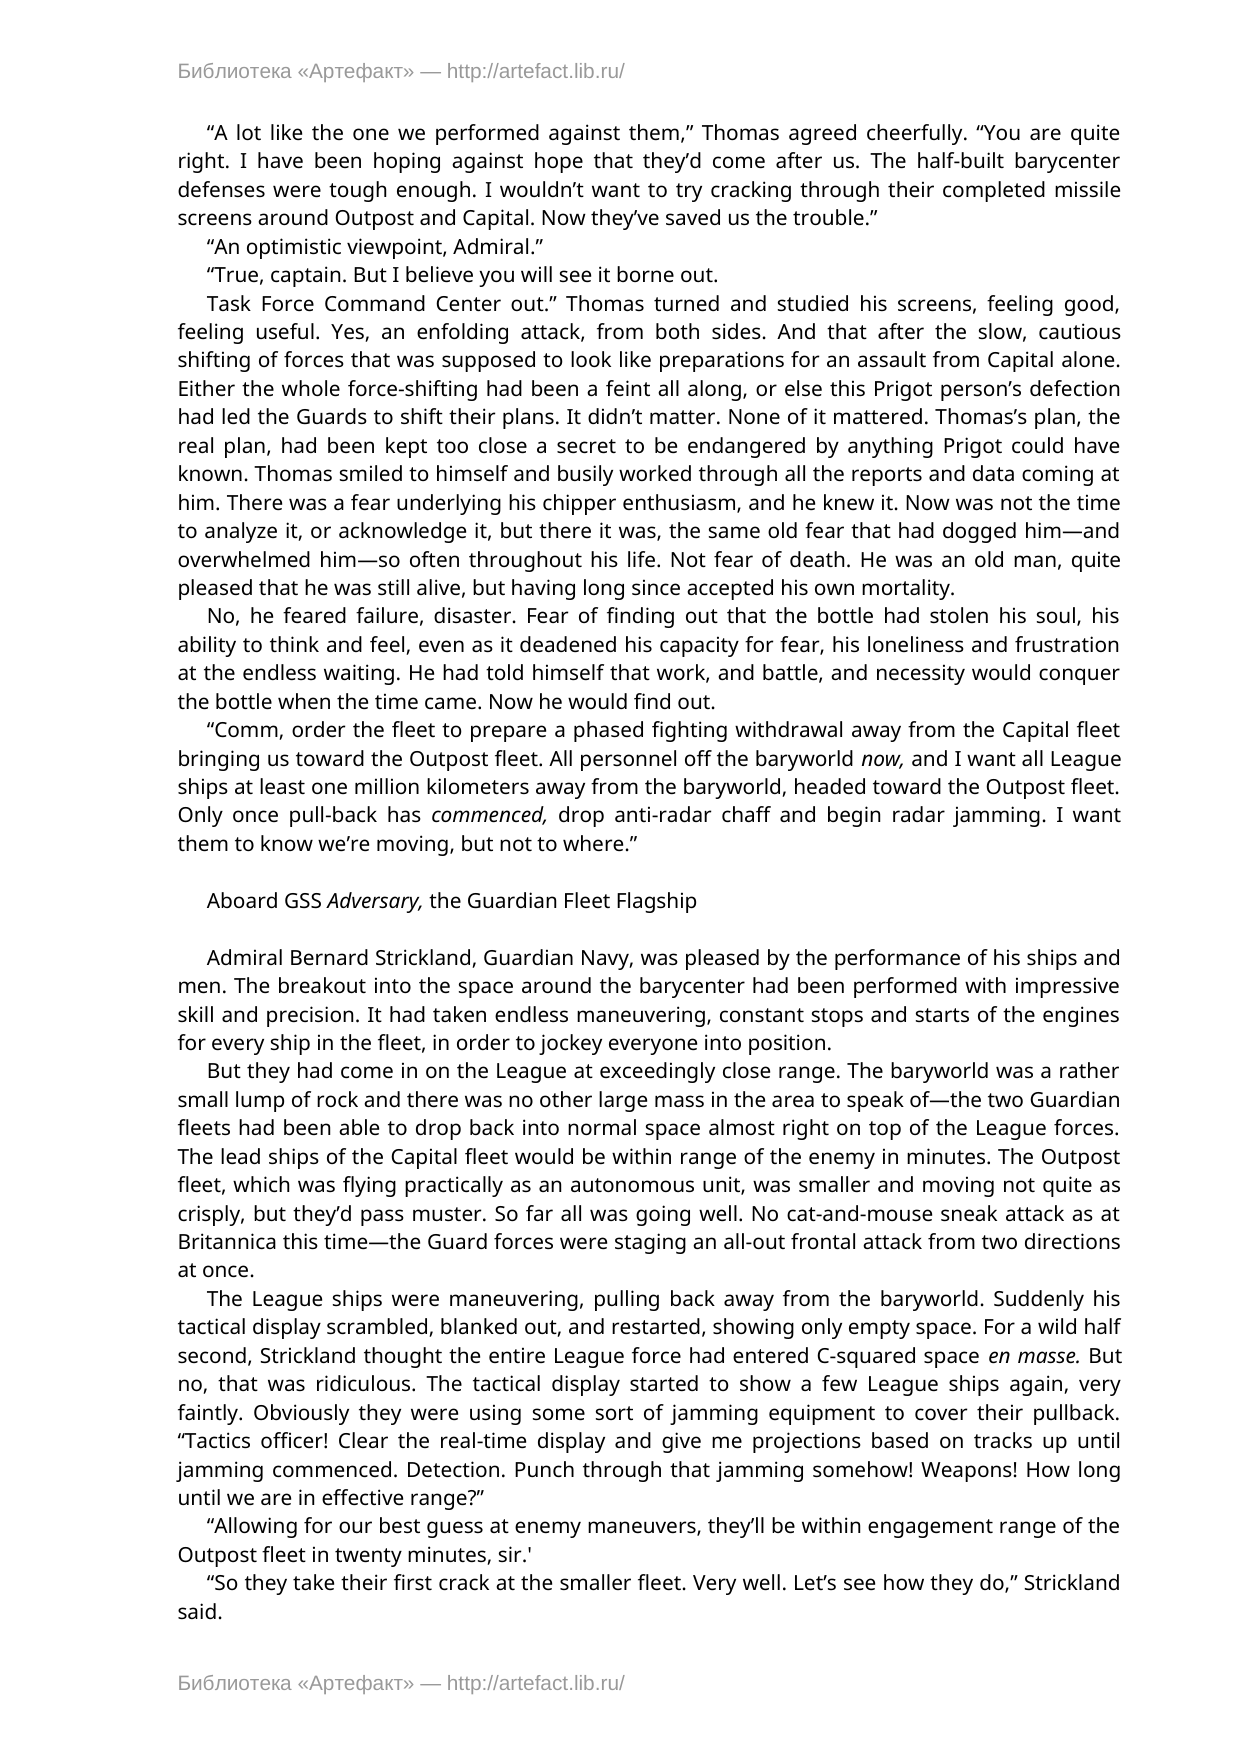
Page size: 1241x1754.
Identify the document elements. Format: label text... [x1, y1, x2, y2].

text The League ships were maneuvering, pulling back away from the baryworld. Suddenly his tactical display scrambled, blanked out, and restarted, showing only empty space. For a wild half second, Strickland thought the entire League force had entered C-squared space en masse. But no, that was ridiculous. The tactical display started to show a few League ships again, very faintly. Obviously they were using some sort of jamming equipment to cover their pullback. “Tactics officer! Clear the real-time display and give me projections based on tracks up until jamming commenced. Detection. Punch through that jamming somehow! Weapons! How long until we are in effective range?” [177, 1284, 1122, 1512]
text “True, captain. But I believe you will see it borne out. [177, 260, 1122, 289]
subtitle Aboard GSS Adversary, the Guardian Fleet Flagship [177, 886, 1122, 914]
text “So they take their first crack at the smaller fleet. Very well. Let’s see how they do,” Strickland said. [177, 1568, 1122, 1625]
text “Comm, order the fleet to prepare a phased fighting withdrawal away from the Capital fleet bringing us toward the Outpost fleet. All personnel off the baryworld now, and I want all League ships at least one million kilometers away from the baryworld, headed toward the Outpost fleet. Only once pull-back has commenced, drop anti-radar chaff and begin radar jamming. I want them to know we’re moving, but not to where.” [177, 715, 1122, 857]
text Task Force Command Center out.” Thomas turned and studied his screens, feeling good, feeling useful. Yes, an enfolding attack, from both sides. And that after the slow, cautious shifting of forces that was supposed to look like preparations for an assault from Capital alone. Either the whole force-shifting had been a feint all along, or else this Prigot person’s defection had led the Guards to shift their plans. It didn’t matter. None of it mattered. Thomas’s plan, the real plan, had been kept too close a secret to be endangered by anything Prigot could have known. Thomas smiled to himself and busily worked through all the reports and data coming at him. There was a fear underlying his chipper enthusiasm, and he knew it. Now was not the time to analyze it, or acknowledge it, but there it was, the same old fear that had dogged him—and overwhelmed him—so often throughout his life. Not fear of death. He was an old man, quite pleased that he was still alive, but having long since accepted his own mortality. [177, 289, 1122, 602]
text “A lot like the one we performed against them,” Thomas agreed cheerfully. “You are quite right. I have been hoping against hope that they’d come after us. The half-built barycenter defenses were tough enough. I wouldn’t want to try cracking through their completed missile screens around Outpost and Capital. Now they’ve saved us the trouble.” [177, 118, 1122, 232]
text Admiral Bernard Strickland, Guardian Navy, was pleased by the performance of his ships and men. The breakout into the space around the barycenter had been performed with impressive skill and precision. It had taken endless maneuvering, constant stops and starts of the engines for every ship in the fleet, in order to jockey everyone into position. [177, 943, 1122, 1057]
text But they had come in on the League at exceedingly close range. The baryworld was a rather small lump of rock and there was no other large mass in the area to speak of—the two Guardian fleets had been able to drop back into normal space almost right on top of the League forces. The lead ships of the Capital fleet would be within range of the enemy in minutes. The Outpost fleet, which was flying practically as an autonomous unit, was smaller and moving not quite as crisply, but they’d pass muster. So far all was going well. No cat-and-mouse sneak attack as at Britannica this time—the Guard forces were staging an all-out frontal attack from two directions at once. [177, 1057, 1122, 1284]
text No, he feared failure, disaster. Fear of finding out that the bottle had stolen his soul, his ability to think and feel, even as it deadened his capacity for fear, his loneliness and frustration at the endless waiting. He had told himself that work, and battle, and necessity would conquer the bottle when the time came. Now he would find out. [177, 602, 1122, 715]
text “Allowing for our best guess at enemy maneuvers, they’ll be within engagement range of the Outpost fleet in twenty minutes, sir.' [177, 1512, 1122, 1568]
text “An optimistic viewpoint, Admiral.” [177, 232, 1122, 260]
